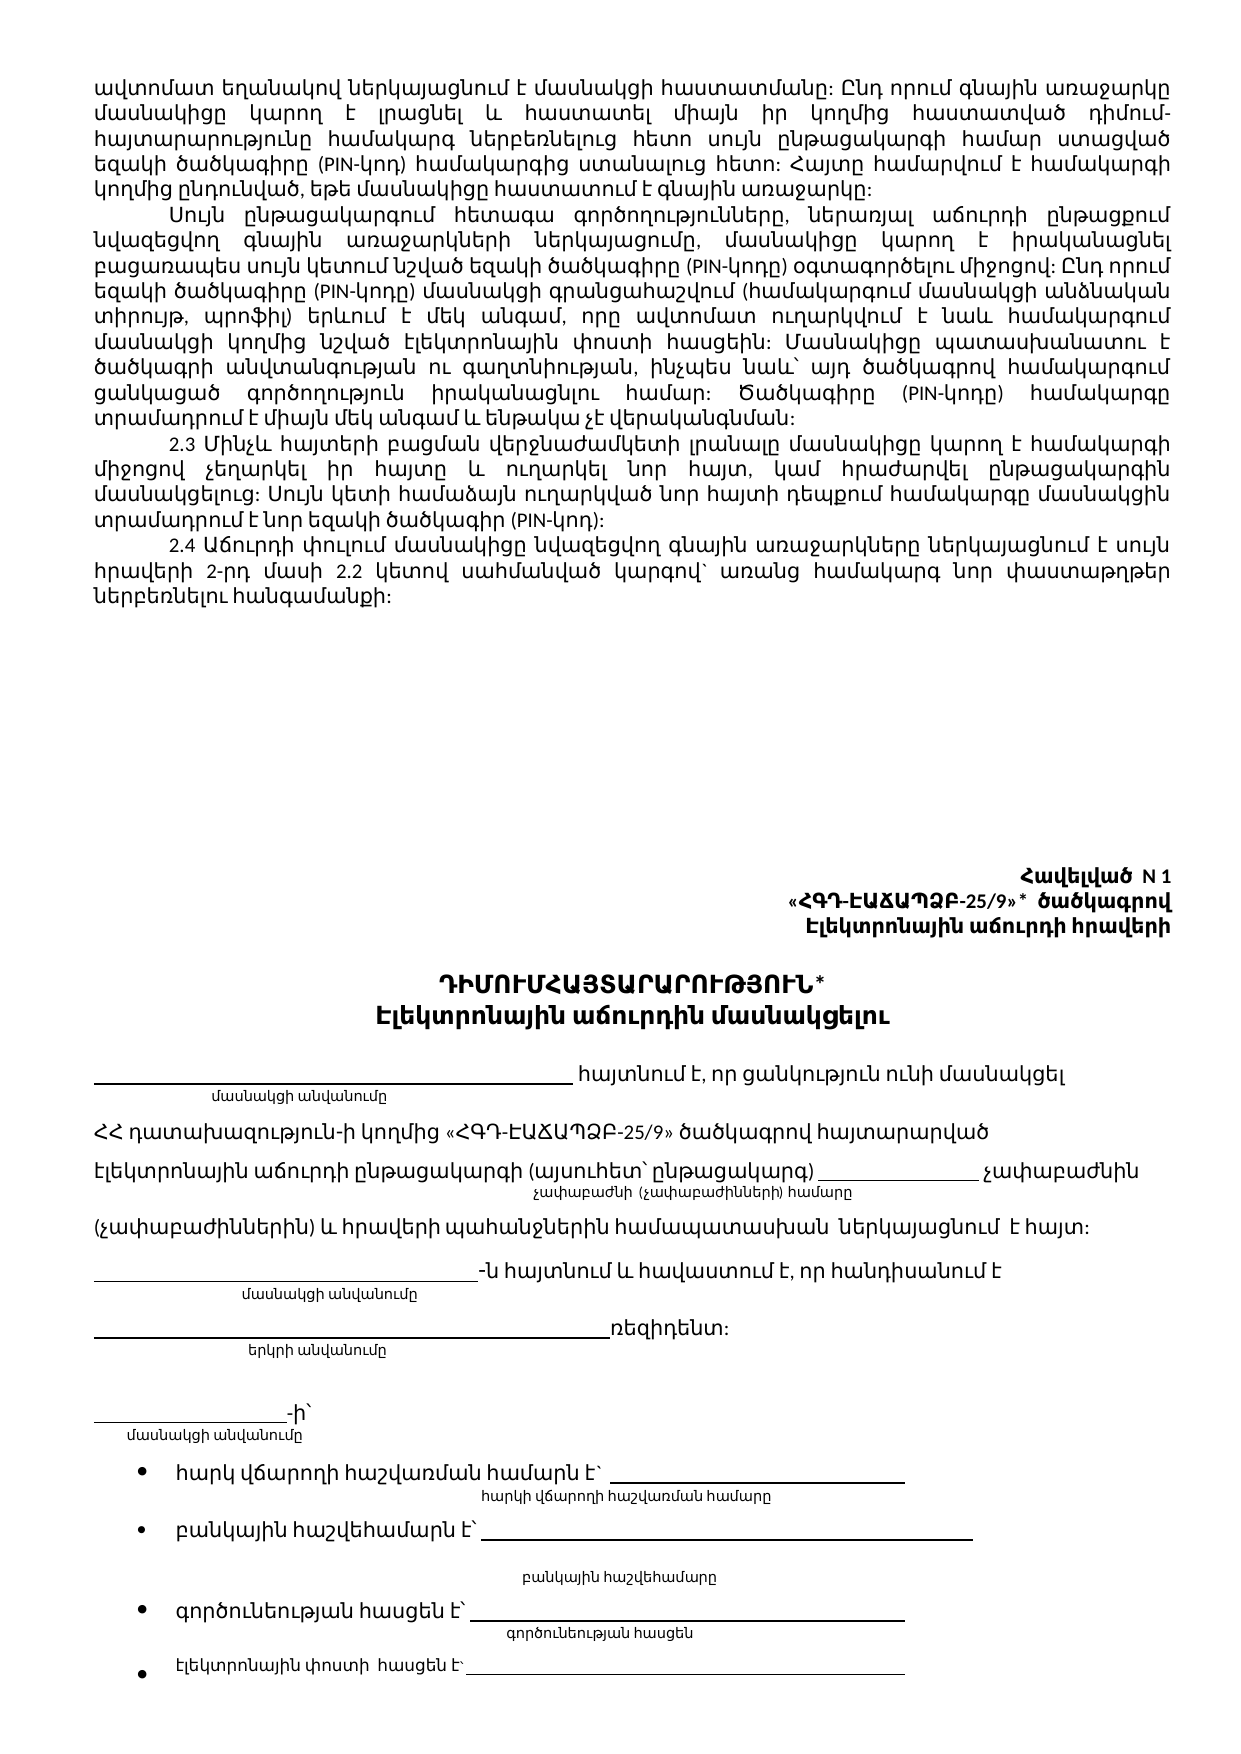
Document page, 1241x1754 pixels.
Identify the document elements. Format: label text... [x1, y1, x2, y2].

list էլեկտրոնային փոստի հասցեն է՝ [138, 1655, 1171, 1690]
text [94, 75, 1171, 202]
list հարկ վճարողի հաշվառման համարն է` [138, 1456, 1171, 1487]
text «ՀԳԴ-ԷԱՃԱՊՁԲ-25/9»* ծածկագրով [94, 888, 1171, 914]
subtitle Էլեկտրոնային աճուրդին մասնակցելու [94, 1000, 1171, 1031]
text ռեզիդենտ: [94, 1316, 1171, 1341]
text գործունեության հասցեն [94, 1624, 1171, 1655]
text հայտնում է, որ ցանկություն ունի մասնակցել [94, 1061, 1171, 1087]
text ՀՀ դատախազություն-ի կողմից «ՀԳԴ-ԷԱՃԱՊՁԲ-25/9» ծածկագրով հայտարարված [94, 1117, 1171, 1145]
text էլեկտրոնային աճուրդի ընթացակարգի (այսուհետ՝ ընթացակարգ) չափաբաժնին [94, 1158, 1171, 1183]
text -ի՝ [94, 1400, 1171, 1426]
text երկրի անվանումը [94, 1341, 1171, 1372]
text Հավելված N 1 [94, 863, 1171, 888]
text հարկի վճարողի հաշվառման համարը [94, 1487, 1171, 1517]
text Էլեկտրոնային աճուրդի հրավերի [94, 914, 1171, 939]
text 2.4 Աճուրդի փուլում մասնակիցը նվազեցվող գնային առաջարկները ներկայացնում է սույն հրավերի 2-րդ մասի 2.2 կետով սահմանված կարգով` առանց համակարգ նոր փաստաթղթեր ներբեռնելու հանգամանքի: [94, 532, 1171, 609]
text մասնակցի անվանումը [94, 1087, 1171, 1117]
text մասնակցի անվանումը [94, 1426, 1171, 1456]
text չափաբաժնի (չափաբաժինների) համարը [94, 1183, 1171, 1214]
list գործունեության հասցեն է՝ [138, 1599, 1171, 1624]
text (չափաբաժիններին) և հրավերի պահանջներին համապատասխան ներկայացնում է հայտ: [94, 1214, 1171, 1239]
text -ն հայտնում և հավաստում է, որ հանդիսանում է [94, 1254, 1171, 1285]
text Սույն ընթացակարգում հետագա գործողությունները, ներառյալ աճուրդի ընթացքում նվազեցվող գնային առաջարկների ներկայացումը, մասնակիցը կարող է իրականացնել բացառապես սույն կետում նշված եզակի ծածկագիրը (PIN-կոդը) օգտագործելու միջոցով: Ընդ որում եզակի ծածկագիրը (PIN-կոդը) մասնակցի գրանցահաշվում (համակարգում մասնակցի անձնական տիրույթ, պրոֆիլ) երևում է մեկ անգամ, որը ավտոմատ ուղարկվում է նաև համակարգում մասնակցի կողմից նշված էլեկտրոնային փոստի հասցեին: Մասնակիցը պատասխանատու է ծածկագրի անվտանգության ու գաղտնիության, ինչպես նաև՝ այդ ծածկագրով համակարգում ցանկացած գործողություն իրականացնլու համար: Ծածկագիրը (PIN-կոդը) համակարգը տրամադրում է միայն մեկ անգամ և ենթակա չէ վերականգնման: [94, 202, 1171, 431]
text մասնակցի անվանումը [94, 1285, 1171, 1316]
text ԴԻՄՈՒՄՀԱՅՏԱՐԱՐՈՒԹՅՈՒՆ* [94, 970, 1171, 1000]
text բանկային հաշվեհամարը [94, 1568, 1171, 1599]
list բանկային հաշվեհամարն է՝ [138, 1517, 1171, 1568]
text 2.3 Մինչև հայտերի բացման վերջնաժամկետի լրանալը մասնակիցը կարող է համակարգի միջոցով չեղարկել իր հայտը և ուղարկել նոր հայտ, կամ հրաժարվել ընթացակարգին մասնակցելուց: Սույն կետի համաձայն ուղարկված նոր հայտի դեպքում համակարգը մասնակցին տրամադրում է նոր եզակի ծածկագիր (PIN-կոդ): [94, 431, 1171, 532]
